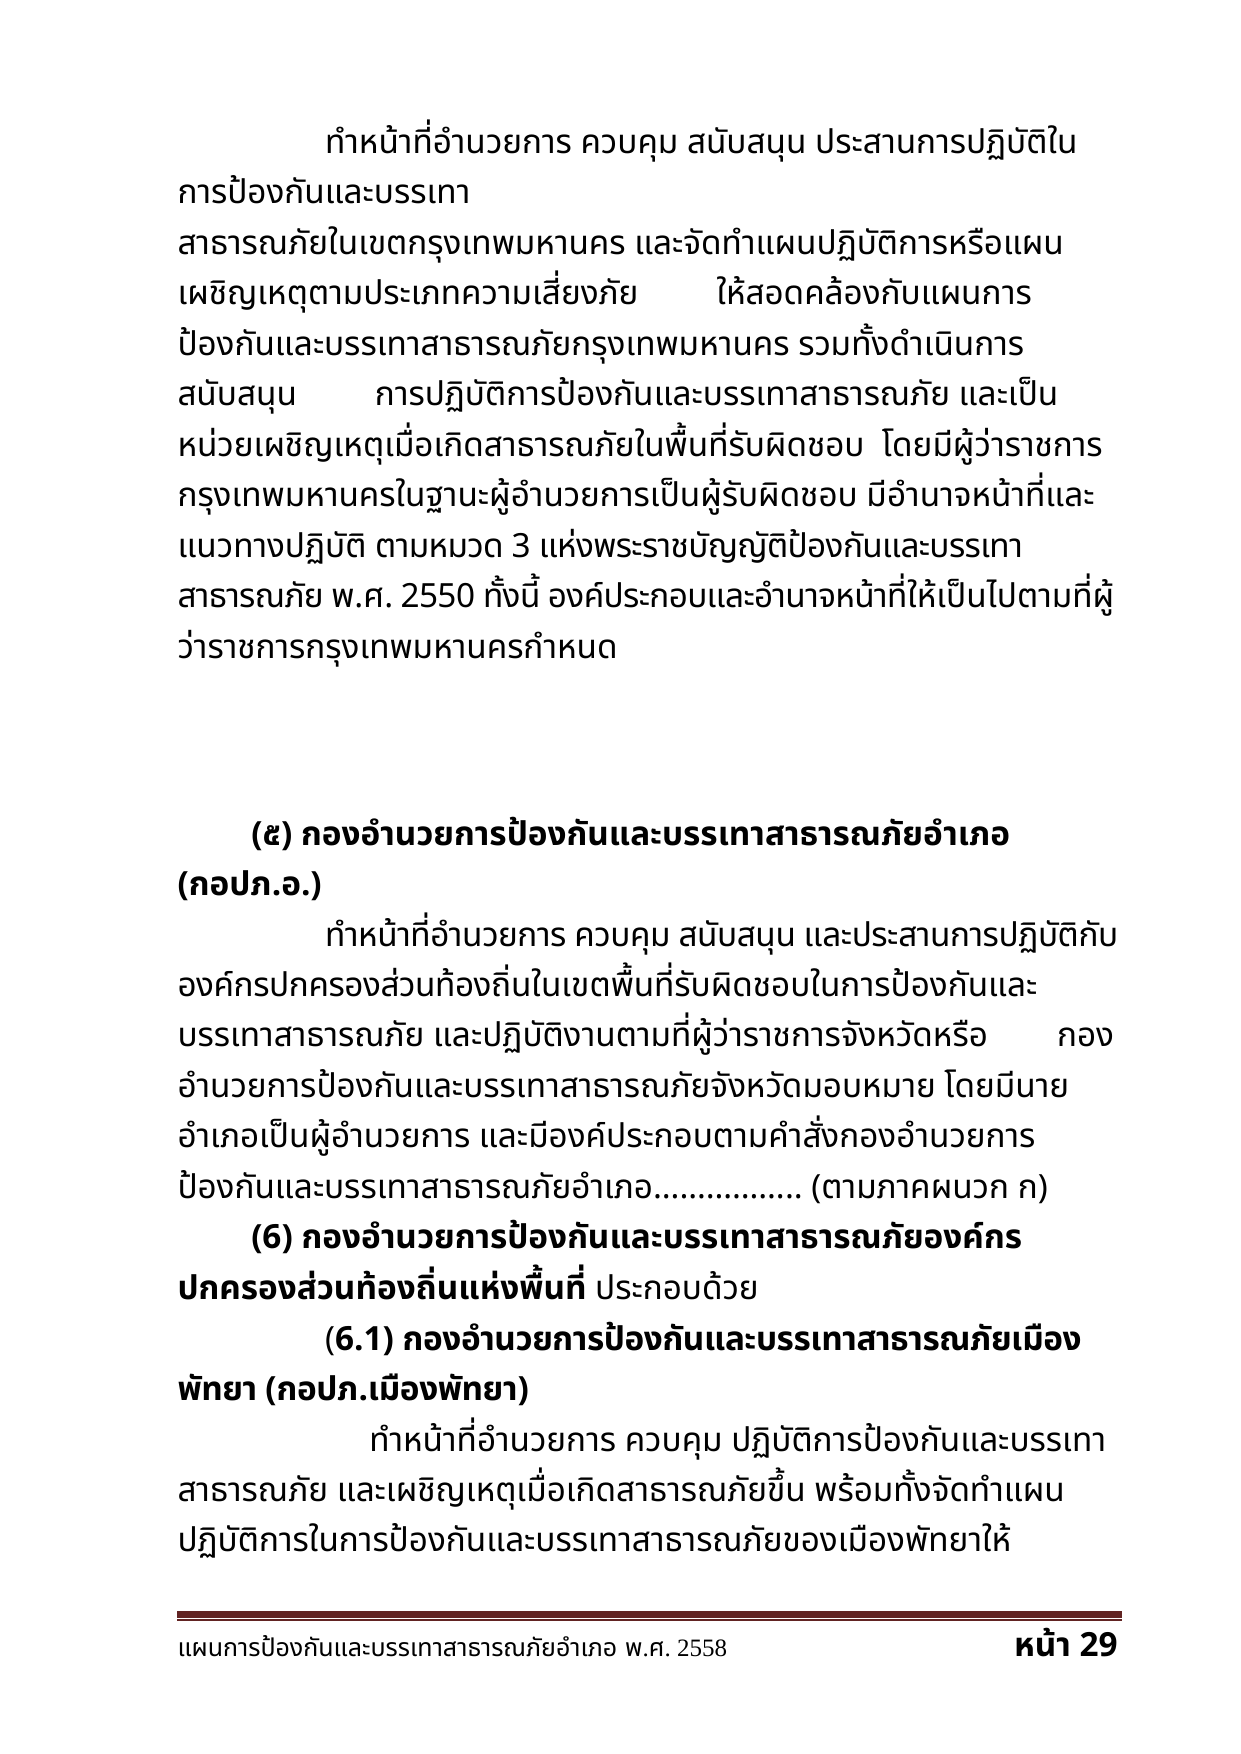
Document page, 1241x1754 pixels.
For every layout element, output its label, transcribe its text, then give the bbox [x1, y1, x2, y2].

text (6.1) กองอำนวยการป้องกันและบรรเทาสาธารณภัยเมืองพัทยา (กอปภ.เมืองพัทยา) [177, 1314, 1122, 1416]
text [177, 1416, 1122, 1567]
text ทำหน้าที่อำนวยการ ควบคุม สนับสนุน และประสานการปฏิบัติกับองค์กรปกครองส่วนท้องถิ่นในเขตพื้นที่รับผิดชอบในการป้องกันและบรรเทาสาธารณภัย และปฏิบัติงานตามที่ผู้ว่าราชการจังหวัดหรือ กองอำนวยการป้องกันและบรรเทาสาธารณภัยจังหวัดมอบหมาย โดยมีนายอำเภอเป็นผู้อำนวยการ และมีองค์ประกอบตามคำสั่งกองอำนวยการป้องกันและบรรเทาสาธารณภัยอำเภอ…………….. (ตามภาคผนวก ก) [177, 911, 1122, 1213]
text ทำหน้าที่อำนวยการ ควบคุม สนับสนุน ประสานการปฏิบัติในการป้องกันและบรรเทา สาธารณภัยในเขตกรุงเทพมหานคร และจัดทำแผนปฏิบัติการหรือแผนเผชิญเหตุตามประเภทความเสี่ยงภัย ให้สอดคล้องกับแผนการป้องกันและบรรเทาสาธารณภัยกรุงเทพมหานคร รวมทั้งดำเนินการสนับสนุน การปฏิบัติการป้องกันและบรรเทาสาธารณภัย และเป็นหน่วยเผชิญเหตุเมื่อเกิดสาธารณภัยในพื้นที่รับผิดชอบ โดยมีผู้ว่าราชการกรุงเทพมหานครในฐานะผู้อำนวยการเป็นผู้รับผิดชอบ มีอำนาจหน้าที่และแนวทางปฏิบัติ ตามหมวด 3 แห่งพระราชบัญญัติป้องกันและบรรเทาสาธารณภัย พ.ศ. 2550 ทั้งนี้ องค์ประกอบและอำนาจหน้าที่ให้เป็นไปตามที่ผู้ว่าราชการกรุงเทพมหานครกำหนด [177, 118, 1122, 673]
text (6) กองอำนวยการป้องกันและบรรเทาสาธารณภัยองค์กรปกครองส่วนท้องถิ่นแห่งพื้นที่ ประกอบด้วย [177, 1213, 1122, 1314]
text (๕) กองอำนวยการป้องกันและบรรเทาสาธารณภัยอำเภอ (กอปภ.อ.) [177, 809, 1122, 911]
